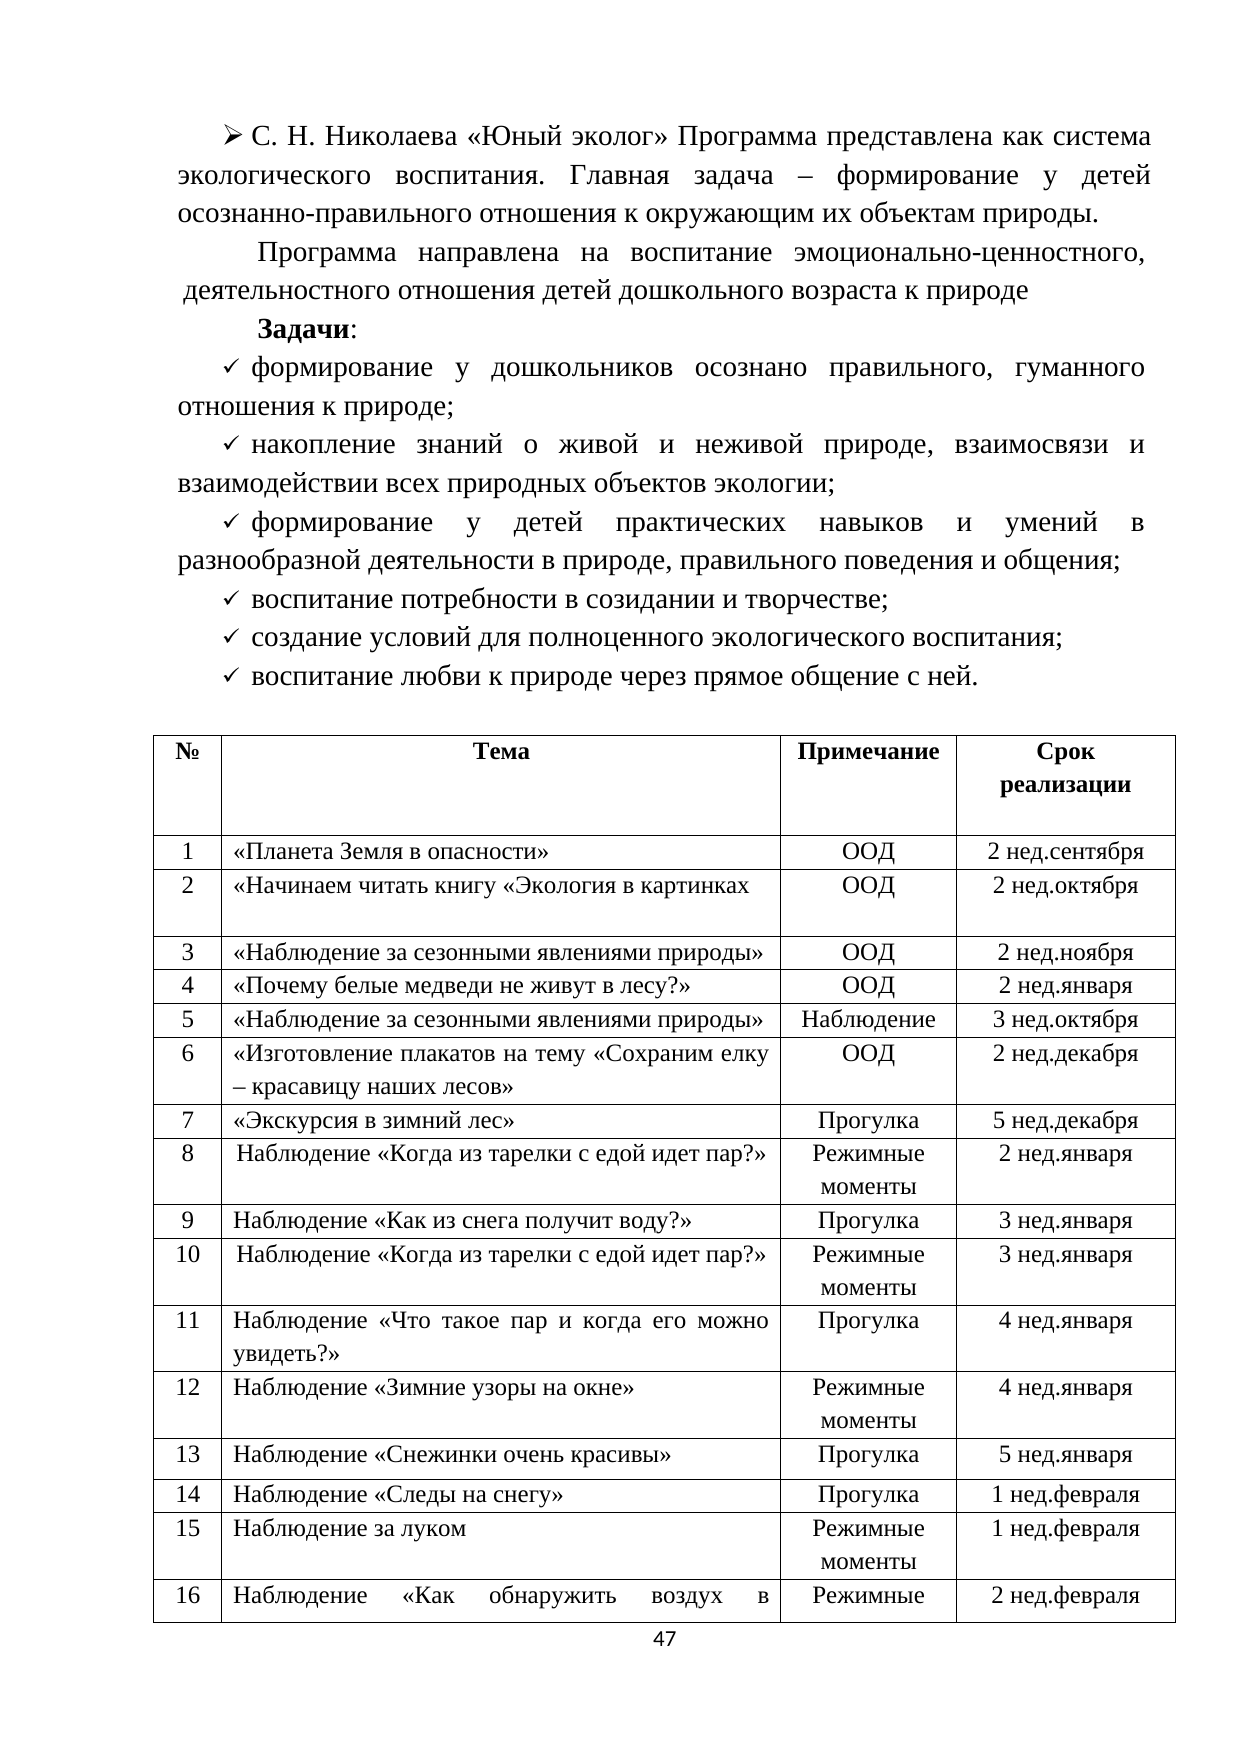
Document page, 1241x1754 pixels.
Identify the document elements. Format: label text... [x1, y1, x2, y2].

text Задачи: [183, 311, 1146, 344]
table_cell ООД [781, 1038, 956, 1104]
table_cell Наблюдение «Как из снега получит воду?» [222, 1205, 780, 1238]
table_cell 5 нед.января [957, 1439, 1175, 1478]
list создание условий для полноценного экологического воспитания; [177, 619, 1146, 653]
list накопление знаний о живой и неживой природе, взаимосвязи и взаимодействии всех природных объектов экологии; [177, 427, 1146, 499]
table_cell Наблюдение «Снежинки очень красивы» [222, 1439, 780, 1478]
table_cell 4 нед.января [957, 1372, 1175, 1438]
table_header Примечание [781, 736, 956, 835]
table_cell 2 нед.ноября [957, 937, 1175, 969]
table_cell 4 нед.января [957, 1306, 1175, 1371]
text Программа направлена на воспитание эмоционально-ценностного, деятельностного отношения детей дошкольного возраста к природе [183, 234, 1146, 306]
table_header Тема [222, 736, 780, 835]
table_cell 2 нед.октября [957, 870, 1175, 936]
list формирование у детей практических навыков и умений в разнообразной деятельности в природе, правильного поведения и общения; [177, 504, 1146, 576]
table_cell 1 [154, 836, 221, 869]
table_cell Наблюдение за луком [222, 1513, 780, 1579]
table_cell 3 [154, 937, 221, 969]
table_cell Прогулка [781, 1205, 956, 1238]
table_cell Режимные моменты [781, 1139, 956, 1204]
table_cell 3 нед.октября [957, 1004, 1175, 1037]
table_cell «Почему белые медведи не живут в лесу?» [222, 970, 780, 1003]
table_cell 14 [154, 1480, 221, 1512]
table_cell 2 нед.сентября [957, 836, 1175, 869]
table_cell «Начинаем читать книгу «Экология в картинках [222, 870, 780, 936]
table_cell 2 [154, 870, 221, 936]
table_cell 1 нед.февраля [957, 1513, 1175, 1579]
table_cell Режимные моменты [781, 1513, 956, 1579]
table_cell 3 нед.января [957, 1239, 1175, 1304]
list воспитание любви к природе через прямое общение с ней. [177, 658, 1146, 691]
table_cell Режимные моменты [781, 1239, 956, 1304]
table_cell 11 [154, 1306, 221, 1371]
table_cell Прогулка [781, 1306, 956, 1371]
table_cell Наблюдение «Зимние узоры на окне» [222, 1372, 780, 1438]
table_cell «Изготовление плакатов на тему «Сохраним елку – красавицу наших лесов» [222, 1038, 780, 1104]
table_cell 5 нед.декабря [957, 1105, 1175, 1137]
table_cell Прогулка [781, 1480, 956, 1512]
table_cell 8 [154, 1139, 221, 1204]
table_cell Режимные моменты [781, 1580, 956, 1622]
table_cell 9 [154, 1205, 221, 1238]
table_cell 10 [154, 1239, 221, 1304]
table_cell ООД [781, 870, 956, 936]
list С. Н. Николаева «Юный эколог» Программа представлена как система экологического воспитания. Главная задача – формирование у детей осознанно-правильного отношения к окружающим их объектам природы. [177, 118, 1152, 229]
table_cell 2 нед.декабря [957, 1038, 1175, 1104]
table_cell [222, 1580, 780, 1622]
table_cell 2 нед.января [957, 1139, 1175, 1204]
table_cell 5 [154, 1004, 221, 1037]
table_header Срок реализации [957, 736, 1175, 835]
table_cell Режимные моменты [781, 1372, 956, 1438]
table_cell 12 [154, 1372, 221, 1438]
table_header № [154, 736, 221, 835]
table_cell 15 [154, 1513, 221, 1579]
table_cell 6 [154, 1038, 221, 1104]
table_cell ООД [781, 970, 956, 1003]
table_cell Прогулка [781, 1105, 956, 1137]
table_cell Наблюдение «Когда из тарелки с едой идет пар?» [222, 1239, 780, 1304]
table_cell «Наблюдение за сезонными явлениями природы» [222, 1004, 780, 1037]
table_cell Наблюдение [781, 1004, 956, 1037]
table_cell 7 [154, 1105, 221, 1137]
table_cell 2 нед.февраля [957, 1580, 1175, 1622]
table_cell 1 нед.февраля [957, 1480, 1175, 1512]
table_cell ООД [781, 937, 956, 969]
table_cell Наблюдение «Когда из тарелки с едой идет пар?» [222, 1139, 780, 1204]
table_cell 4 [154, 970, 221, 1003]
list формирование у дошкольников осознано правильного, гуманного отношения к природе; [177, 349, 1146, 422]
table_cell 3 нед.января [957, 1205, 1175, 1238]
table_cell 16 [154, 1580, 221, 1622]
table_cell Наблюдение «Что такое пар и когда его можно увидеть?» [222, 1306, 780, 1371]
table_cell «Наблюдение за сезонными явлениями природы» [222, 937, 780, 969]
table_cell Прогулка [781, 1439, 956, 1478]
table_cell ООД [781, 836, 956, 869]
table_cell «Планета Земля в опасности» [222, 836, 780, 869]
table_cell Наблюдение «Следы на снегу» [222, 1480, 780, 1512]
list воспитание потребности в созидании и творчестве; [177, 581, 1146, 614]
table_cell 13 [154, 1439, 221, 1478]
table_cell «Экскурсия в зимний лес» [222, 1105, 780, 1137]
table_cell 2 нед.января [957, 970, 1175, 1003]
